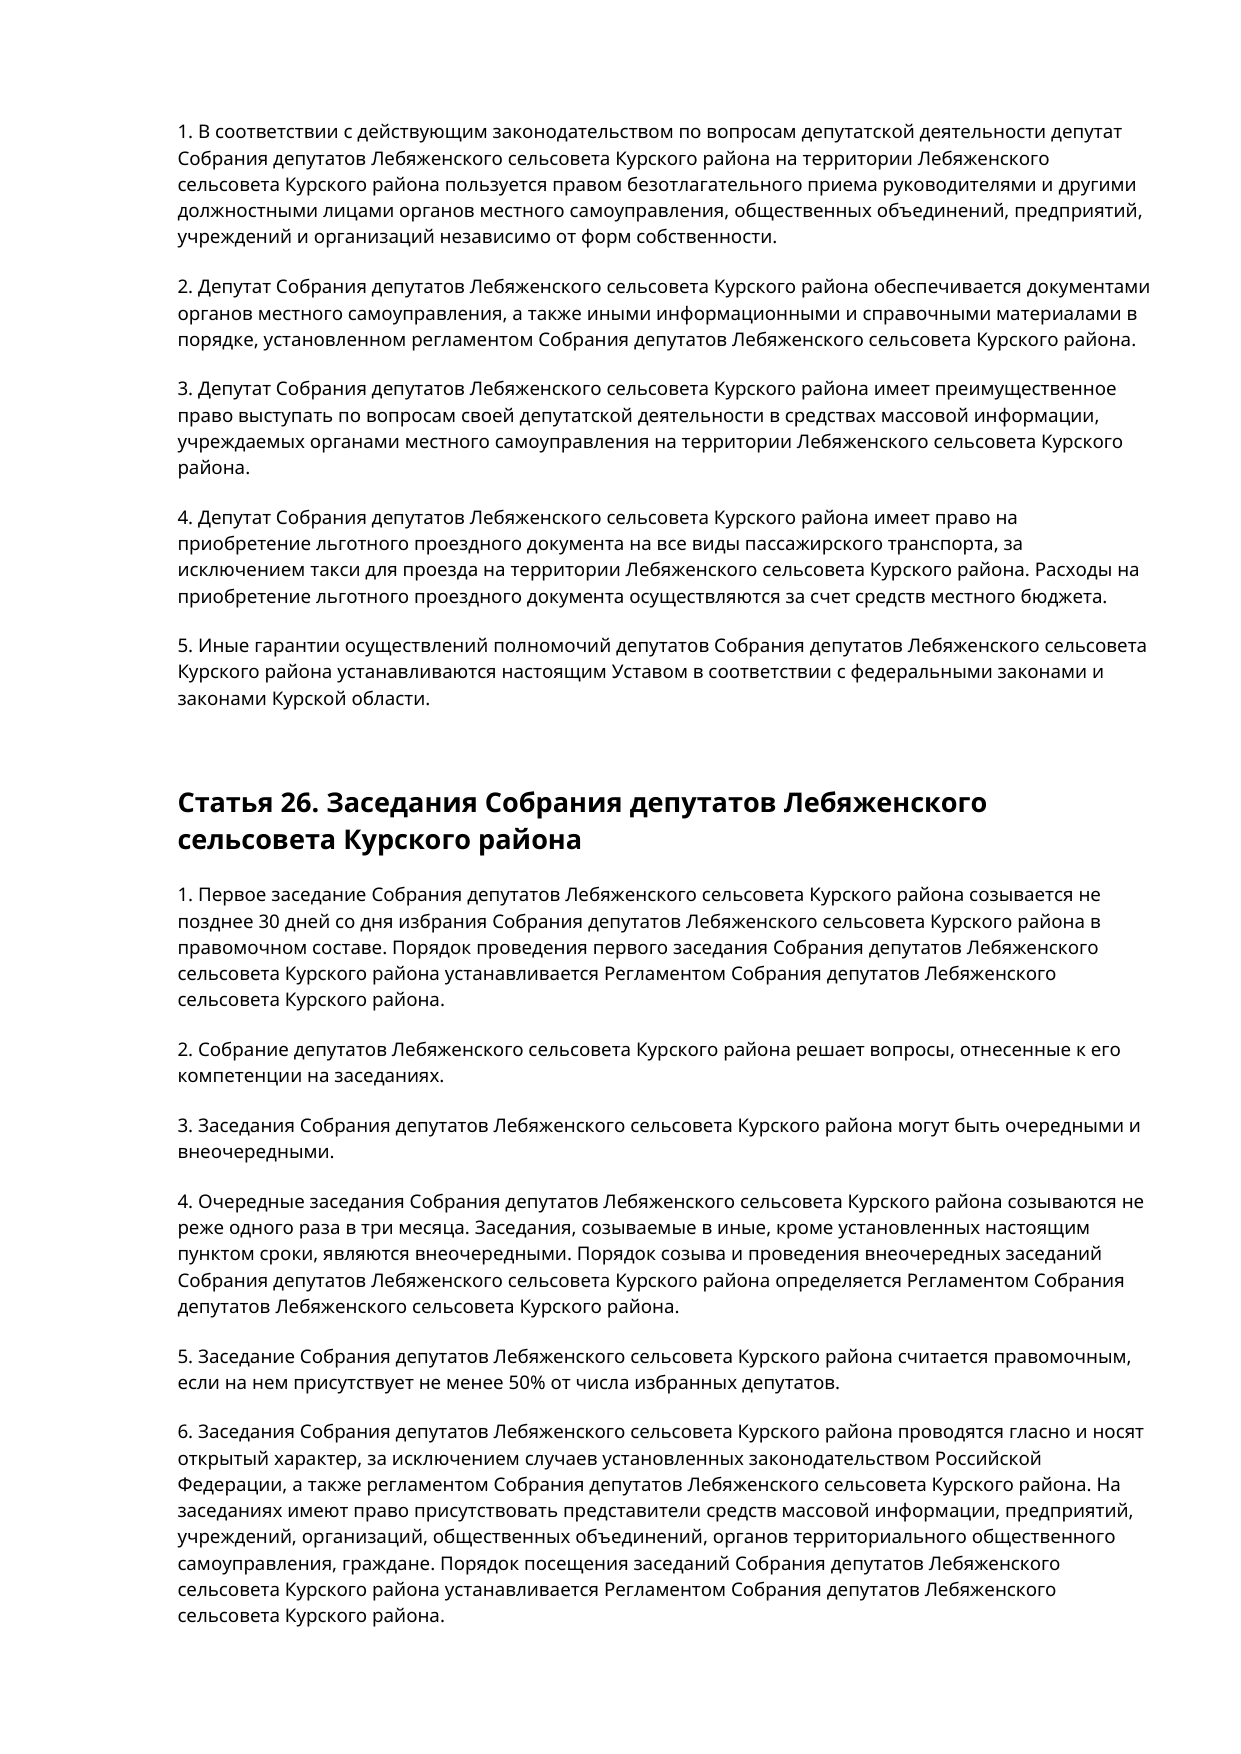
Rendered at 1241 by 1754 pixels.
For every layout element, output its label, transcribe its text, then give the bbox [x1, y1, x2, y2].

text 5. Заседание Собрания депутатов Лебяженского сельсовета Курского района считается правомочным, если на нем присутствует не менее 50% от числа избранных депутатов. [177, 1342, 1152, 1395]
text 2. Собрание депутатов Лебяженского сельсовета Курского района решает вопросы, отнесенные к его компетенции на заседаниях. [177, 1036, 1152, 1088]
text 3. Депутат Собрания депутатов Лебяженского сельсовета Курского района имеет преимущественное право выступать по вопросам своей депутатской деятельности в средствах массовой информации, учреждаемых органами местного самоуправления на территории Лебяженского сельсовета Курского района. [177, 375, 1152, 480]
text 4. Очередные заседания Собрания депутатов Лебяженского сельсовета Курского района созываются не реже одного раза в три месяца. Заседания, созываемые в иные, кроме установленных настоящим пунктом сроки, являются внеочередными. Порядок созыва и проведения внеочередных заседаний Собрания депутатов Лебяженского сельсовета Курского района определяется Регламентом Собрания депутатов Лебяженского сельсовета Курского района. [177, 1187, 1152, 1319]
text 3. Заседания Собрания депутатов Лебяженского сельсовета Курского района могут быть очередными и внеочередными. [177, 1112, 1152, 1164]
text 1. В соответствии с действующим законодательством по вопросам депутатской деятельности депутат Собрания депутатов Лебяженского сельсовета Курского района на территории Лебяженского сельсовета Курского района пользуется правом безотлагательного приема руководителями и другими должностными лицами органов местного самоуправления, общественных объединений, предприятий, учреждений и организаций независимо от форм собственности. [177, 118, 1152, 249]
text 5. Иные гарантии осуществлений полномочий депутатов Собрания депутатов Лебяженского сельсовета Курского района устанавливаются настоящим Уставом в соответствии с федеральными законами и законами Курской области. [177, 632, 1152, 711]
text 6. Заседания Собрания депутатов Лебяженского сельсовета Курского района проводятся гласно и носят открытый характер, за исключением случаев установленных законодательством Российской Федерации, а также регламентом Собрания депутатов Лебяженского сельсовета Курского района. На заседаниях имеют право присутствовать представители средств массовой информации, предприятий, учреждений, организаций, общественных объединений, органов территориального общественного самоуправления, граждане. Порядок посещения заседаний Собрания депутатов Лебяженского сельсовета Курского района устанавливается Регламентом Собрания депутатов Лебяженского сельсовета Курского района. [177, 1418, 1152, 1628]
text 4. Депутат Собрания депутатов Лебяженского сельсовета Курского района имеет право на приобретение льготного проездного документа на все виды пассажирского транспорта, за исключением такси для проезда на территории Лебяженского сельсовета Курского района. Расходы на приобретение льготного проездного документа осуществляются за счет средств местного бюджета. [177, 503, 1152, 608]
text 1. Первое заседание Собрания депутатов Лебяженского сельсовета Курского района созывается не позднее 30 дней со дня избрания Собрания депутатов Лебяженского сельсовета Курского района в правомочном составе. Порядок проведения первого заседания Собрания депутатов Лебяженского сельсовета Курского района устанавливается Регламентом Собрания депутатов Лебяженского сельсовета Курского района. [177, 881, 1152, 1012]
text Статья 26. Заседания Собрания депутатов Лебяженского сельсовета Курского района [177, 784, 1152, 857]
text 2. Депутат Собрания депутатов Лебяженского сельсовета Курского района обеспечивается документами органов местного самоуправления, а также иными информационными и справочными материалами в порядке, установленном регламентом Собрания депутатов Лебяженского сельсовета Курского района. [177, 273, 1152, 352]
